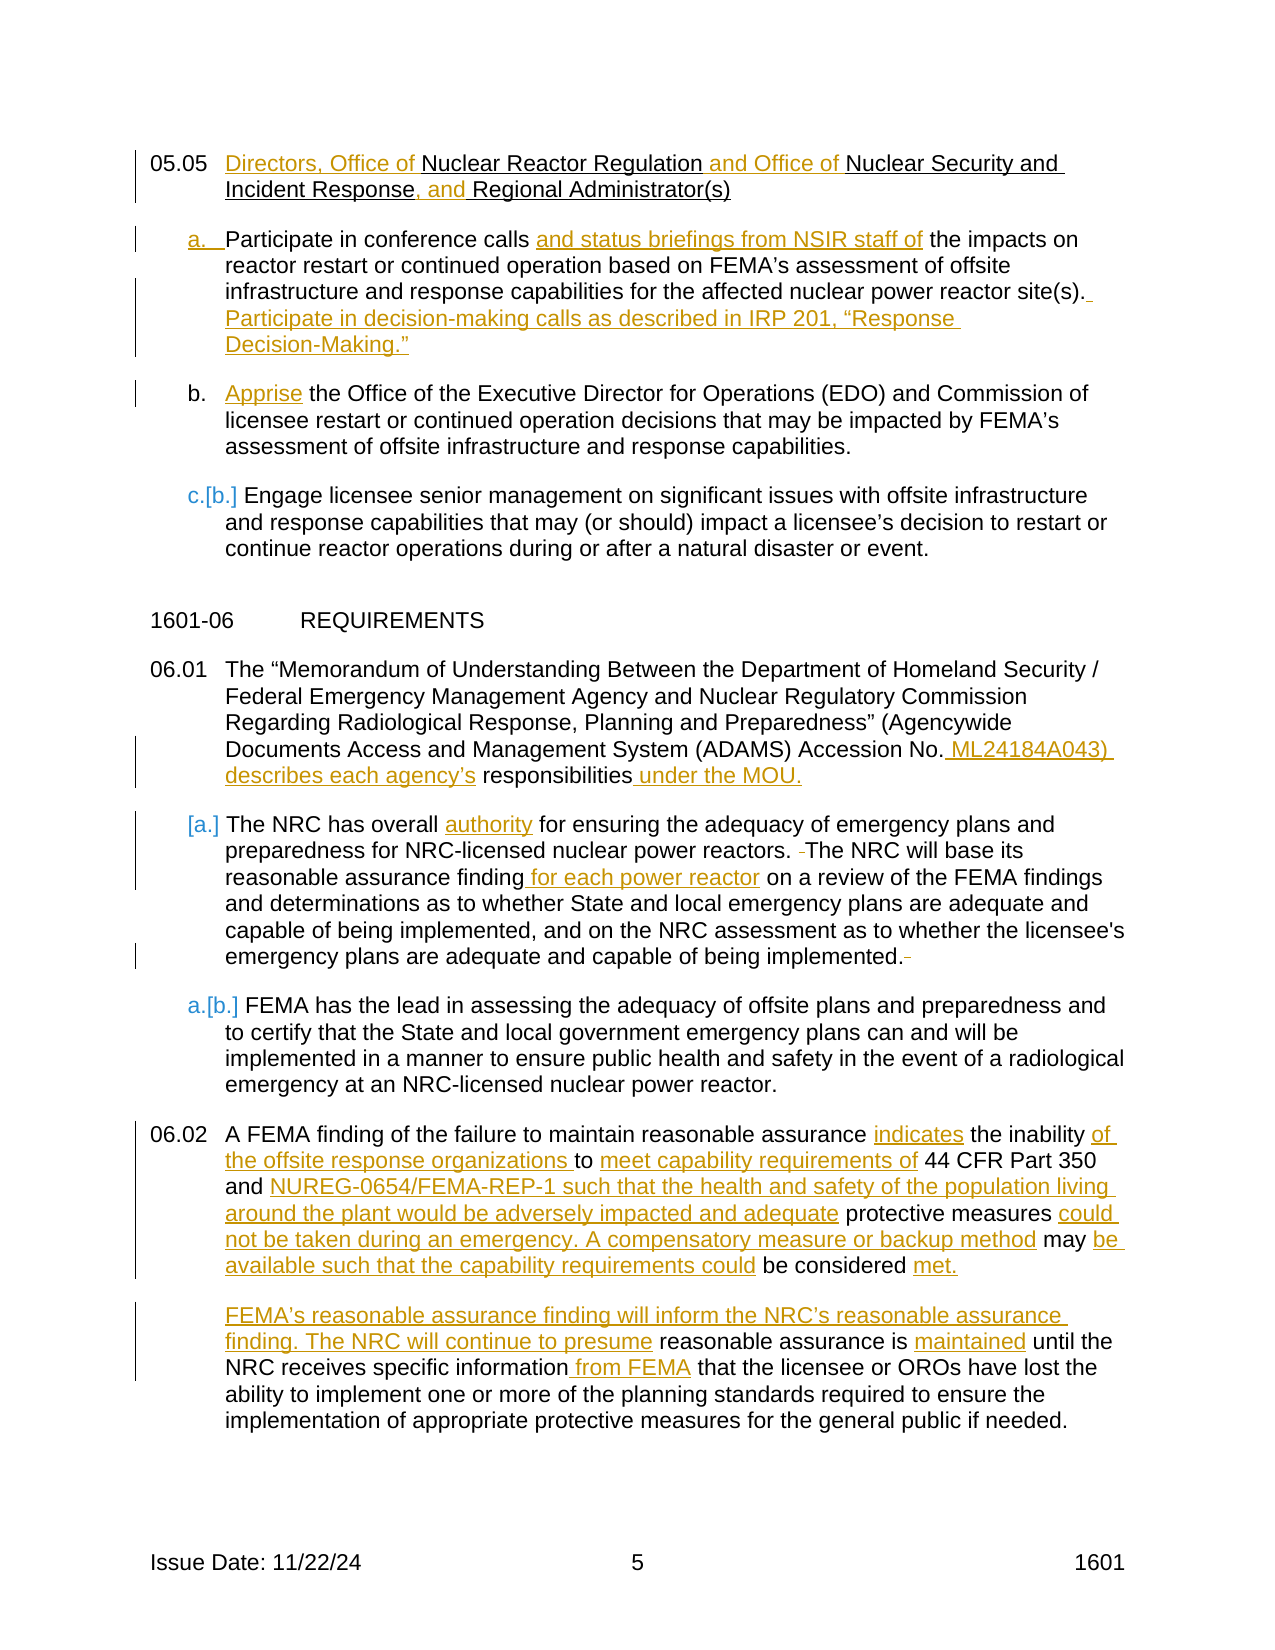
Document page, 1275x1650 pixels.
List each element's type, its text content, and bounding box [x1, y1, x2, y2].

list FEMA has the lead in assessing the adequacy of offsite plans and preparedness and to certify that the State and local government emergency plans can and will be implemented in a manner to ensure public health and safety in the event of a radiological emergency at an NRC-licensed nuclear power reactor. [187, 992, 1125, 1098]
subtitle 1601-06 REQUIREMENTS [150, 607, 1125, 633]
subtitle 06.02 A FEMA finding of the failure to maintain reasonable assurance the inability to 44 CFR Part 350 and protective measures may be considered [150, 1121, 1125, 1279]
list The NRC has overall for ensuring the adequacy of emergency plans and preparedness for NRC-licensed nuclear power reactors. The NRC will base its reasonable assurance finding on a review of the FEMA findings and determinations as to whether State and local emergency plans are adequate and capable of being implemented, and on the NRC assessment as to whether the licensee's emergency plans are adequate and capable of being implemented. [187, 811, 1125, 969]
list the Office of the Executive Director for Operations (EDO) and Commission of licensee restart or continued operation decisions that may be impacted by FEMA’s assessment of offsite infrastructure and response capabilities. [187, 380, 1125, 459]
list Engage licensee senior management on significant issues with offsite infrastructure and response capabilities that may (or should) impact a licensee’s decision to restart or continue reactor operations during or after a natural disaster or event. [187, 482, 1125, 561]
text 05.05 Nuclear Reactor RegulationNuclear Security and Incident Response Regional Administrator(s) [150, 150, 1125, 203]
subtitle 06.01 The “Memorandum of Understanding Between the Department of Homeland Security / Federal Emergency Management Agency and Nuclear Regulatory Commission Regarding Radiological Response, Planning and Preparedness” (Agencywide Documents Access and Management System (ADAMS) Accession No. responsibilities [150, 656, 1125, 788]
list Participate in conference calls the impacts on reactor restart or continued operation based on FEMA’s assessment of offsite infrastructure and response capabilities for the affected nuclear power reactor site(s). [187, 226, 1125, 357]
text reasonable assurance is until the NRC receives specific information that the licensee or OROs have lost the ability to implement one or more of the planning standards required to ensure the implementation of appropriate protective measures for the general public if needed. [225, 1302, 1125, 1433]
